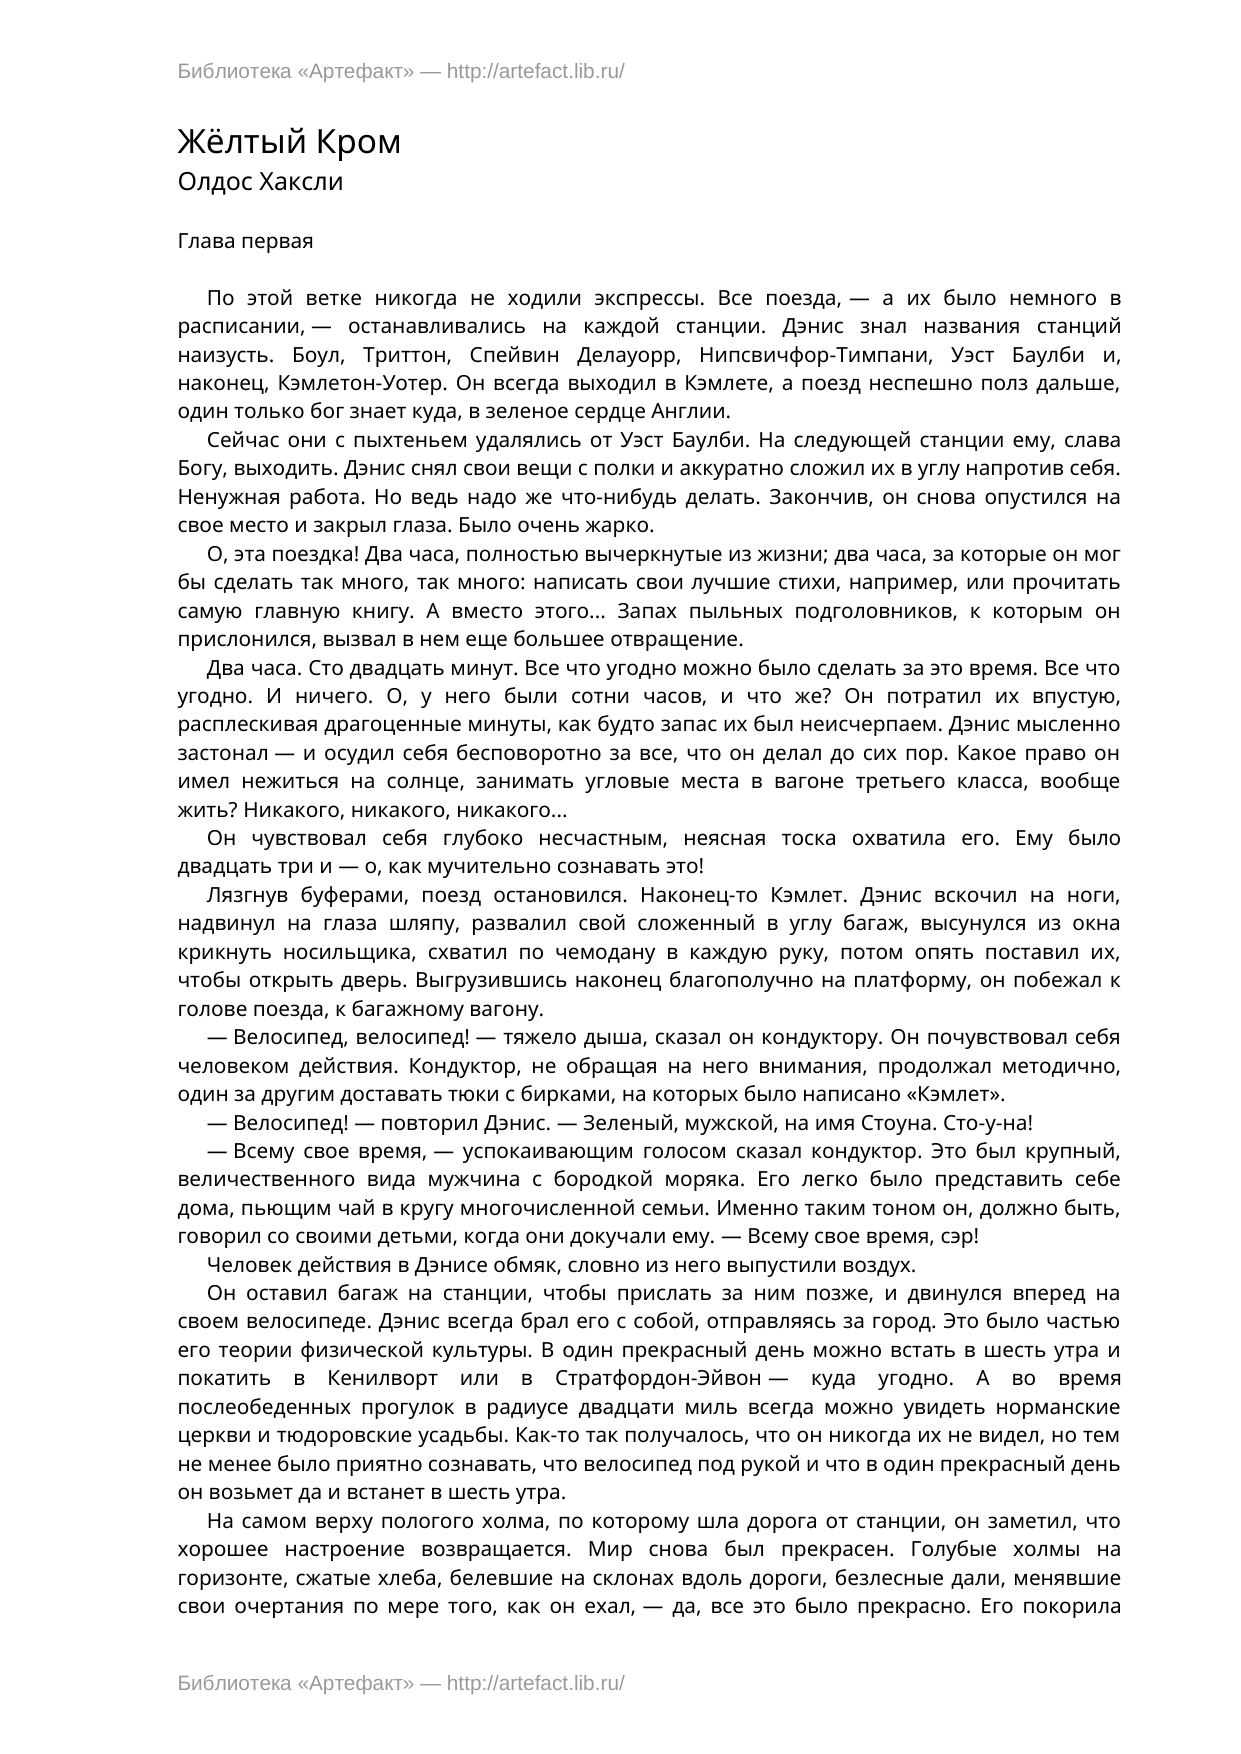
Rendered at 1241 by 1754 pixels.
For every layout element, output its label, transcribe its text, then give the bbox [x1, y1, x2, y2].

text О, эта поездка! Два часа, полностью вычеркнутые из жизни; два часа, за которые он мог бы сделать так много, так много: написать свои лучшие стихи, например, или прочитать самую главную книгу. А вместо этого... Запах пыльных подголовников, к которым он прислонился, вызвал в нем еще большее отвращение. [177, 539, 1122, 653]
subtitle Жёлтый Кром [177, 118, 1122, 163]
text Человек действия в Дэнисе обмяк, словно из него выпустили воздух. [177, 1250, 1122, 1278]
text Сейчас они с пыхтеньем удалялись от Уэст Баулби. На следующей станции ему, слава Богу, выходить. Дэнис снял свои вещи с полки и аккуратно сложил их в углу напротив себя. Ненужная работа. Но ведь надо же что-нибудь делать. Закончив, он снова опустился на свое место и закрыл глаза. Было очень жарко. [177, 425, 1122, 539]
subtitle Глава первая [177, 226, 1122, 254]
text Он оставил багаж на станции, чтобы прислать за ним позже, и двинулся вперед на своем велосипеде. Дэнис всегда брал его с собой, отправляясь за город. Это было частью его теории физической культуры. В один прекрасный день можно встать в шесть утра и покатить в Кенилворт или в Стратфордон-Эйвон — куда угодно. А во время послеобеденных прогулок в радиусе двадцати миль всегда можно увидеть норманские церкви и тюдоровские усадьбы. Как-то так получалось, что он никогда их не видел, но тем не менее было приятно сознавать, что велосипед под рукой и что в один прекрасный день он возьмет да и встанет в шесть утра. [177, 1278, 1122, 1506]
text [177, 1506, 1122, 1619]
text — Велосипед, велосипед! — тяжело дыша, сказал он кондуктору. Он почувствовал себя человеком действия. Кондуктор, не обращая на него внимания, продолжал методично, один за другим доставать тюки с бирками, на которых было написано «Кэмлет». [177, 1022, 1122, 1108]
text По этой ветке никогда не ходили экспрессы. Все поезда, — а их было немного в расписании, — останавливались на каждой станции. Дэнис знал названия станций наизусть. Боул, Триттон, Спейвин Делауорр, Нипсвичфор-Тимпани, Уэст Баулби и, наконец, Кэмлетон-Уотер. Он всегда выходил в Кэмлете, а поезд неспешно полз дальше, один только бог знает куда, в зеленое сердце Англии. [177, 283, 1122, 425]
text Два часа. Сто двадцать минут. Все что угодно можно было сделать за это время. Все что угодно. И ничего. О, у него были сотни часов, и что же? Он потратил их впустую, расплескивая драгоценные минуты, как будто запас их был неисчерпаем. Дэнис мысленно застонал — и осудил себя бесповоротно за все, что он делал до сих пор. Какое право он имел нежиться на солнце, занимать угловые места в вагоне третьего класса, вообще жить? Никакого, никакого, никакого... [177, 653, 1122, 823]
text — Велосипед! — повторил Дэнис. — Зеленый, мужской, на имя Стоуна. Сто-у-на! [177, 1108, 1122, 1136]
text Лязгнув буферами, поезд остановился. Наконец-то Кэмлет. Дэнис вскочил на ноги, надвинул на глаза шляпу, развалил свой сложенный в углу багаж, высунулся из окна крикнуть носильщика, схватил по чемодану в каждую руку, потом опять поставил их, чтобы открыть дверь. Выгрузившись наконец благополучно на платформу, он побежал к голове поезда, к багажному вагону. [177, 880, 1122, 1022]
text — Всему свое время, — успокаивающим голосом сказал кондуктор. Это был крупный, величественного вида мужчина с бородкой моряка. Его легко было представить себе дома, пьющим чай в кругу многочисленной семьи. Именно таким тоном он, должно быть, говорил со своими детьми, когда они докучали ему. — Всему свое время, сэр! [177, 1136, 1122, 1250]
subtitle Олдос Хаксли [177, 163, 1122, 198]
text Он чувствовал себя глубоко несчастным, неясная тоска охватила его. Ему было двадцать три и — о, как мучительно сознавать это! [177, 823, 1122, 880]
